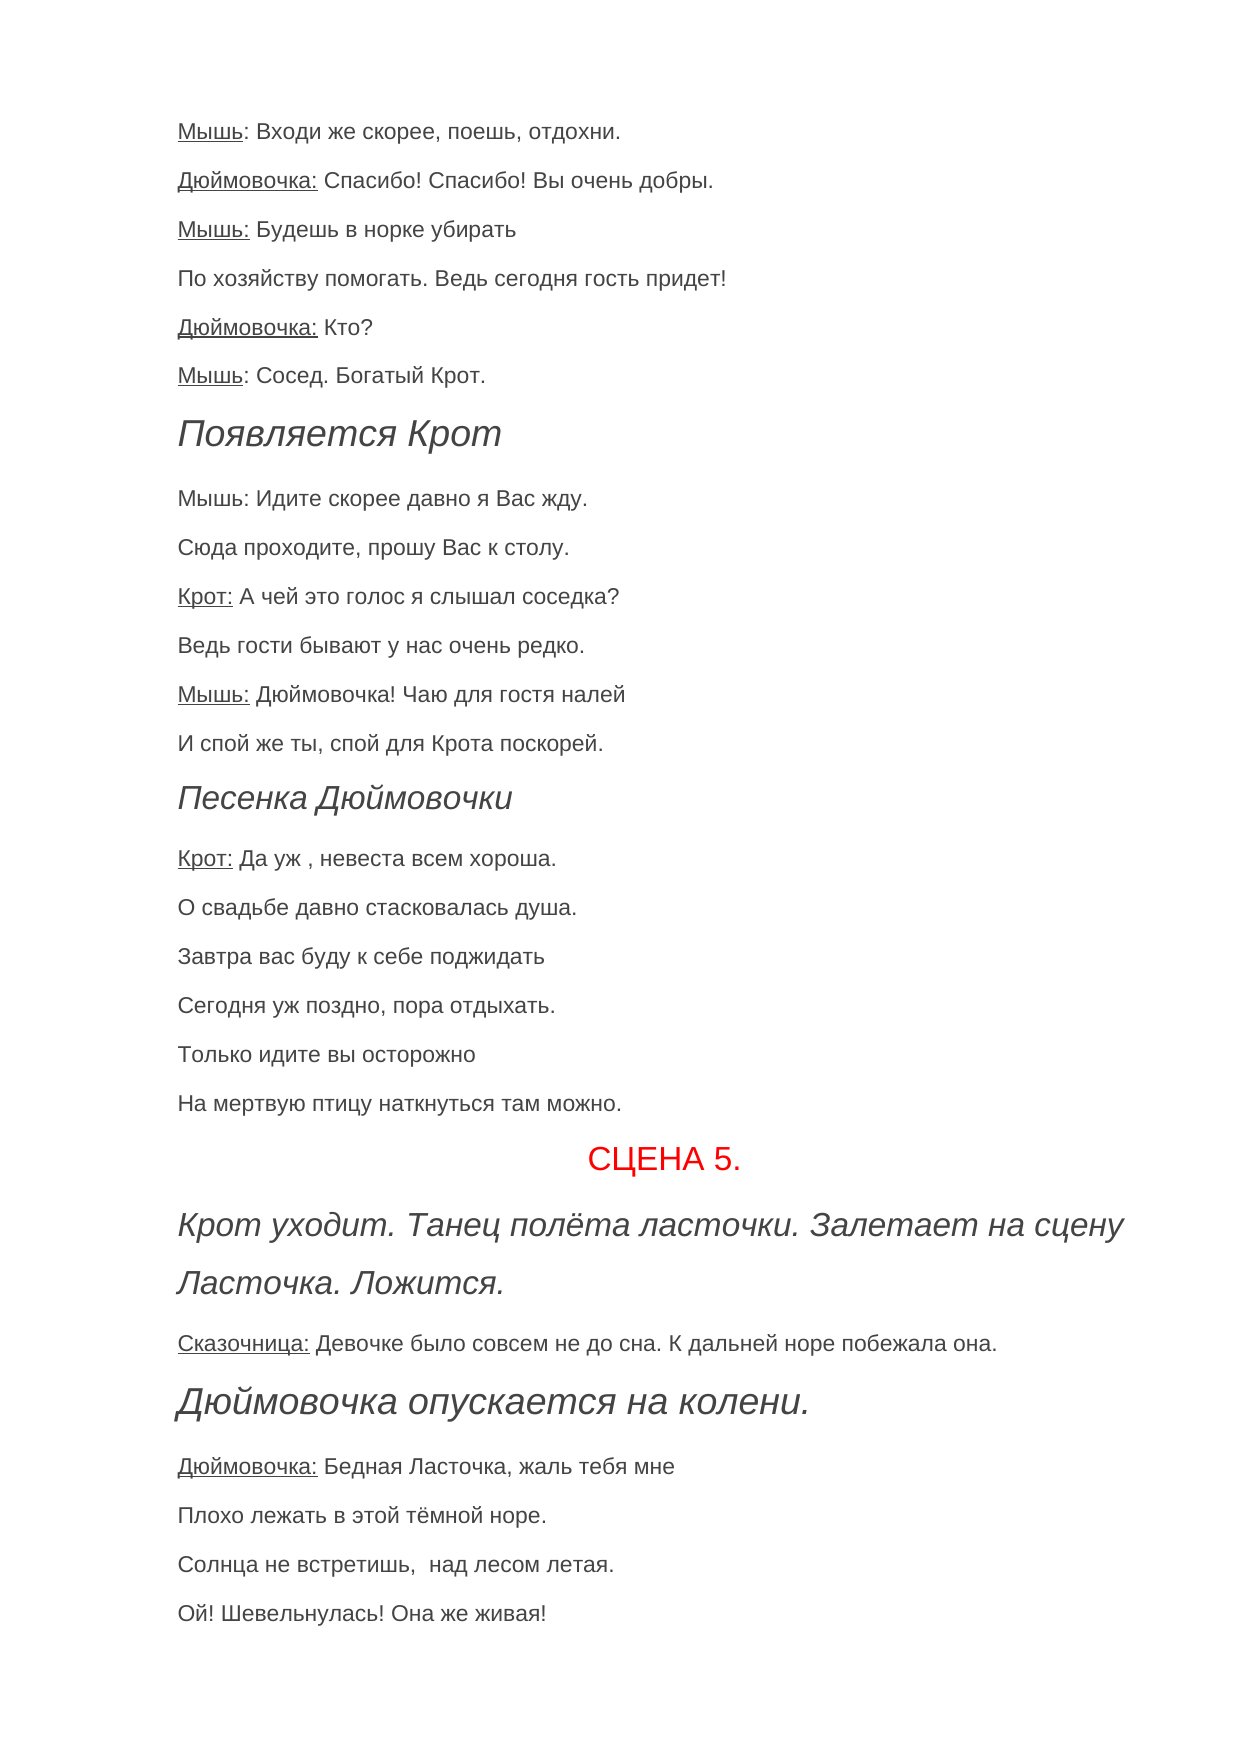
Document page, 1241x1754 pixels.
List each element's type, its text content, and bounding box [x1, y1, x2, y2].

text Завтра вас буду к себе поджидать [177, 943, 1152, 969]
text Ведь гости бывают у нас очень редко. [177, 632, 1152, 658]
text Сказочница: Девочке было совсем не до сна. К дальней норе побежала она. [177, 1330, 1152, 1356]
text И спой же ты, спой для Крота поскорей. [177, 729, 1152, 756]
text Появляется Крот [177, 411, 1152, 454]
text Песенка Дюймовочки [177, 778, 1152, 817]
text Крот: Да уж , невеста всем хороша. [177, 845, 1152, 872]
text СЦЕНА 5. [177, 1138, 1152, 1177]
text Плохо лежать в этой тёмной норе. [177, 1502, 1152, 1528]
text Крот уходит. Танец полёта ласточки. Залетает на сцену Ласточка. Ложится. [177, 1206, 1152, 1302]
text Дюймовочка: Бедная Ласточка, жаль тебя мне [177, 1453, 1152, 1479]
text Мышь: Идите скорее давно я Вас жду. [177, 485, 1152, 512]
text Только идите вы осторожно [177, 1041, 1152, 1067]
text Дюймовочка: Спасибо! Спасибо! Вы очень добры. [177, 167, 1152, 193]
text Мышь: Дюймовочка! Чаю для гостя налей [177, 681, 1152, 707]
text Крот: A чей это голос я слышал соседка? [177, 583, 1152, 609]
text Мышь: Будешь в норке убирать [177, 216, 1152, 242]
text На мертвую птицу наткнуться там можно. [177, 1090, 1152, 1116]
text Солнца не встретишь, над лесом летая. [177, 1551, 1152, 1577]
text Ой! Шевельнулась! Она же живая! [177, 1599, 1152, 1626]
text Дюймовочка: Кто? [177, 313, 1152, 340]
text Мышь: Сосед. Богатый Крот. [177, 362, 1152, 389]
text Мышь: Входи же скорее, поешь, отдохни. [177, 118, 1152, 144]
text Сюда проходите, прошу Вас к столу. [177, 534, 1152, 561]
text По хозяйству помогать. Ведь сегодня гость придет! [177, 265, 1152, 291]
text Дюймовочка опускается на колени. [177, 1379, 1152, 1422]
text Сегодня уж поздно, пора отдыхать. [177, 992, 1152, 1018]
text О свадьбе давно стасковалась душа. [177, 894, 1152, 921]
